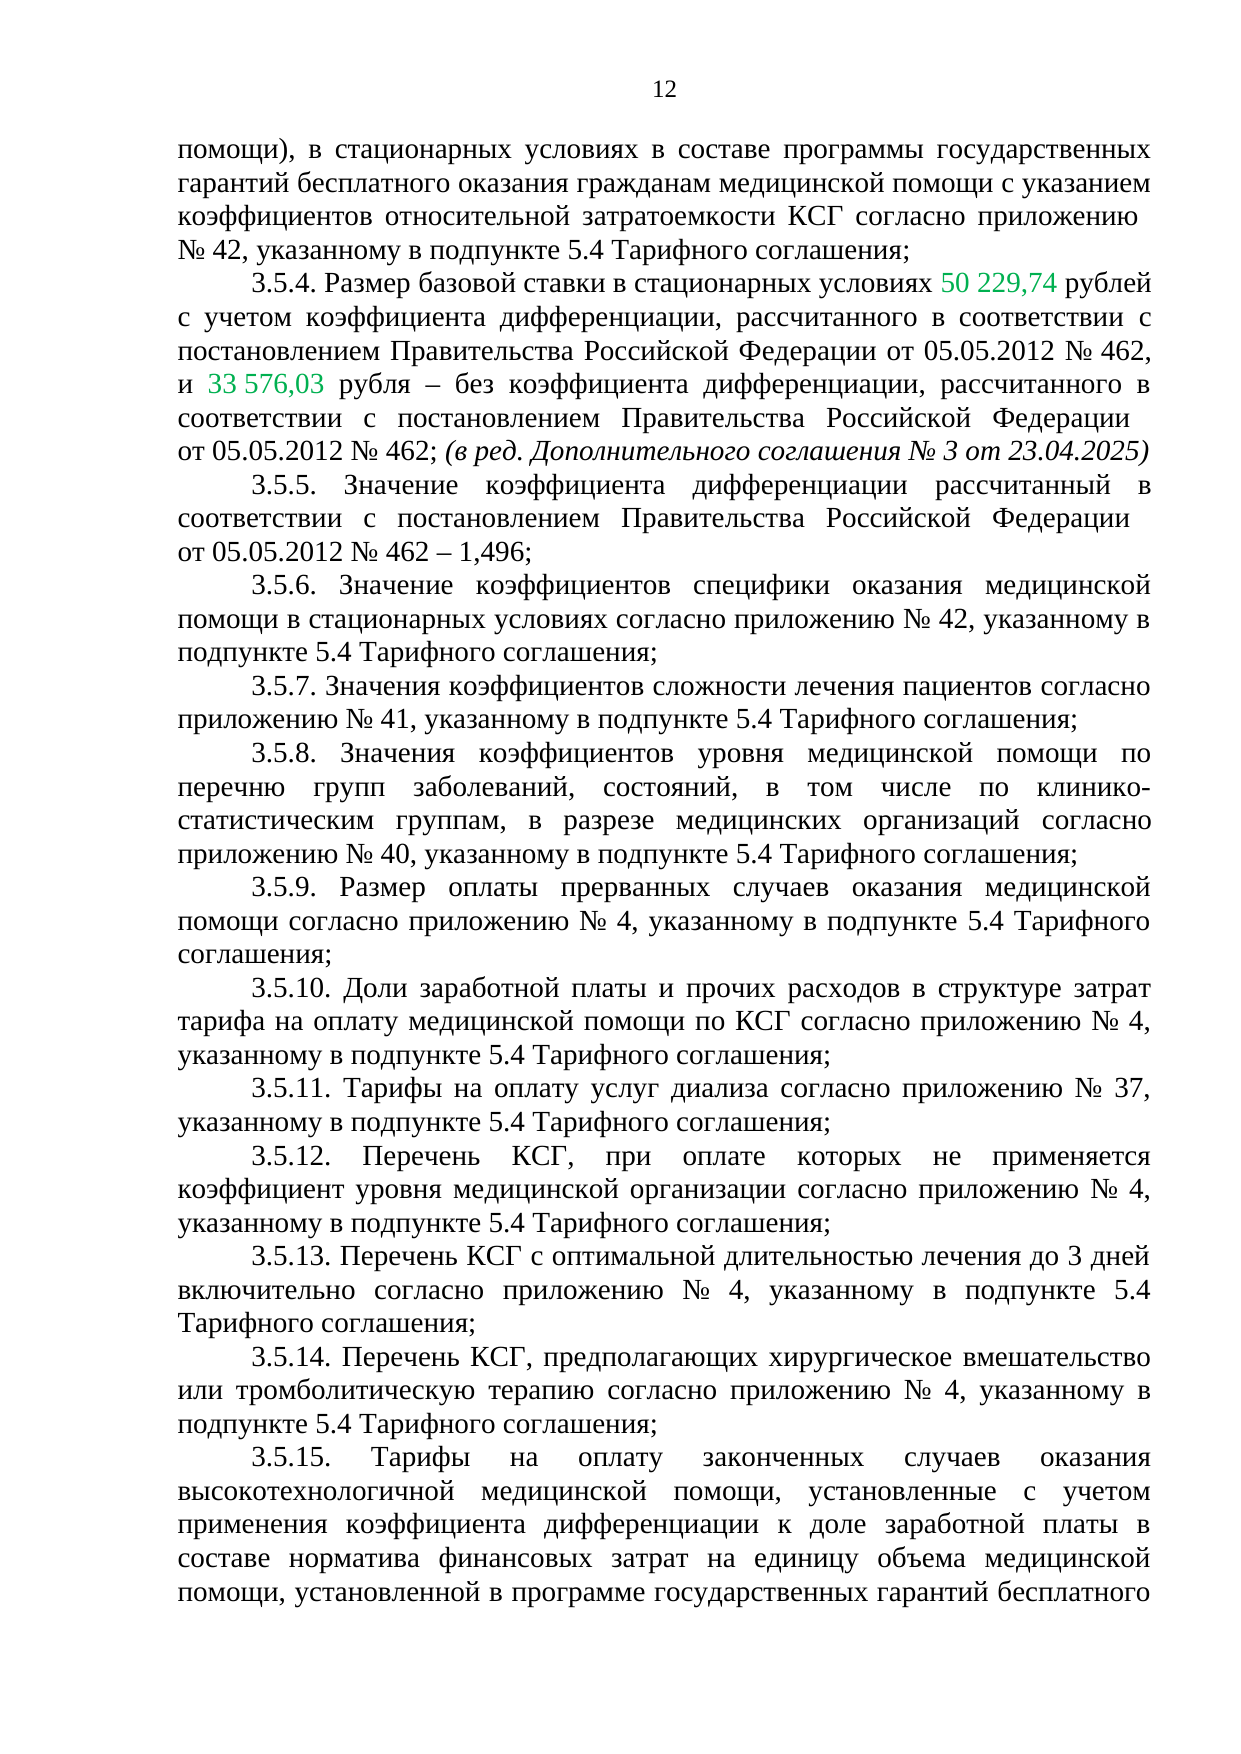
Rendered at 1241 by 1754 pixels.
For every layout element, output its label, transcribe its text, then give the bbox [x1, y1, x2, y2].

text 3.5.5. Значение коэффициента дифференциации рассчитанный в соответствии с постановлением Правительства Российской Федерации от 05.05.2012 № 462 – 1,496; [177, 467, 1152, 567]
text 3.5.13. Перечень КСГ с оптимальной длительностью лечения до 3 дней включительно согласно приложению № 4, указанному в подпункте 5.4 Тарифного соглашения; [177, 1238, 1152, 1339]
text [177, 1439, 1152, 1607]
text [177, 131, 1152, 266]
text 3.5.9. Размер оплаты прерванных случаев оказания медицинской помощи согласно приложению № 4, указанному в подпункте 5.4 Тарифного соглашения; [177, 869, 1152, 970]
text 3.5.10. Доли заработной платы и прочих расходов в структуре затрат тарифа на оплату медицинской помощи по КСГ согласно приложению № 4, указанному в подпункте 5.4 Тарифного соглашения; [177, 970, 1152, 1071]
text 3.5.4. Размер базовой ставки в стационарных условиях 50 229,74 рублей с учетом коэффициента дифференциации, рассчитанного в соответствии с постановлением Правительства Российской Федерации от 05.05.2012 № 462, и 33 576,03 рубля – без коэффициента дифференциации, рассчитанного в соответствии с постановлением Правительства Российской Федерации от 05.05.2012 № 462; (в ред. Дополнительного соглашения № 3 от 23.04.2025) [177, 266, 1152, 467]
text 3.5.8. Значения коэффициентов уровня медицинской помощи по перечню групп заболеваний, состояний, в том числе по клинико-статистическим группам, в разрезе медицинских организаций согласно приложению № 40, указанному в подпункте 5.4 Тарифного соглашения; [177, 735, 1152, 869]
text 3.5.14. Перечень КСГ, предполагающих хирургическое вмешательство или тромболитическую терапию согласно приложению № 4, указанному в подпункте 5.4 Тарифного соглашения; [177, 1339, 1152, 1439]
text 3.5.11. Тарифы на оплату услуг диализа согласно приложению № 37, указанному в подпункте 5.4 Тарифного соглашения; [177, 1071, 1152, 1138]
text 3.5.12. Перечень КСГ, при оплате которых не применяется коэффициент уровня медицинской организации согласно приложению № 4, указанному в подпункте 5.4 Тарифного соглашения; [177, 1138, 1152, 1238]
text 3.5.7. Значения коэффициентов сложности лечения пациентов согласно приложению № 41, указанному в подпункте 5.4 Тарифного соглашения; [177, 668, 1152, 735]
text 3.5.6. Значение коэффициентов специфики оказания медицинской помощи в стационарных условиях согласно приложению № 42, указанному в подпункте 5.4 Тарифного соглашения; [177, 567, 1152, 668]
